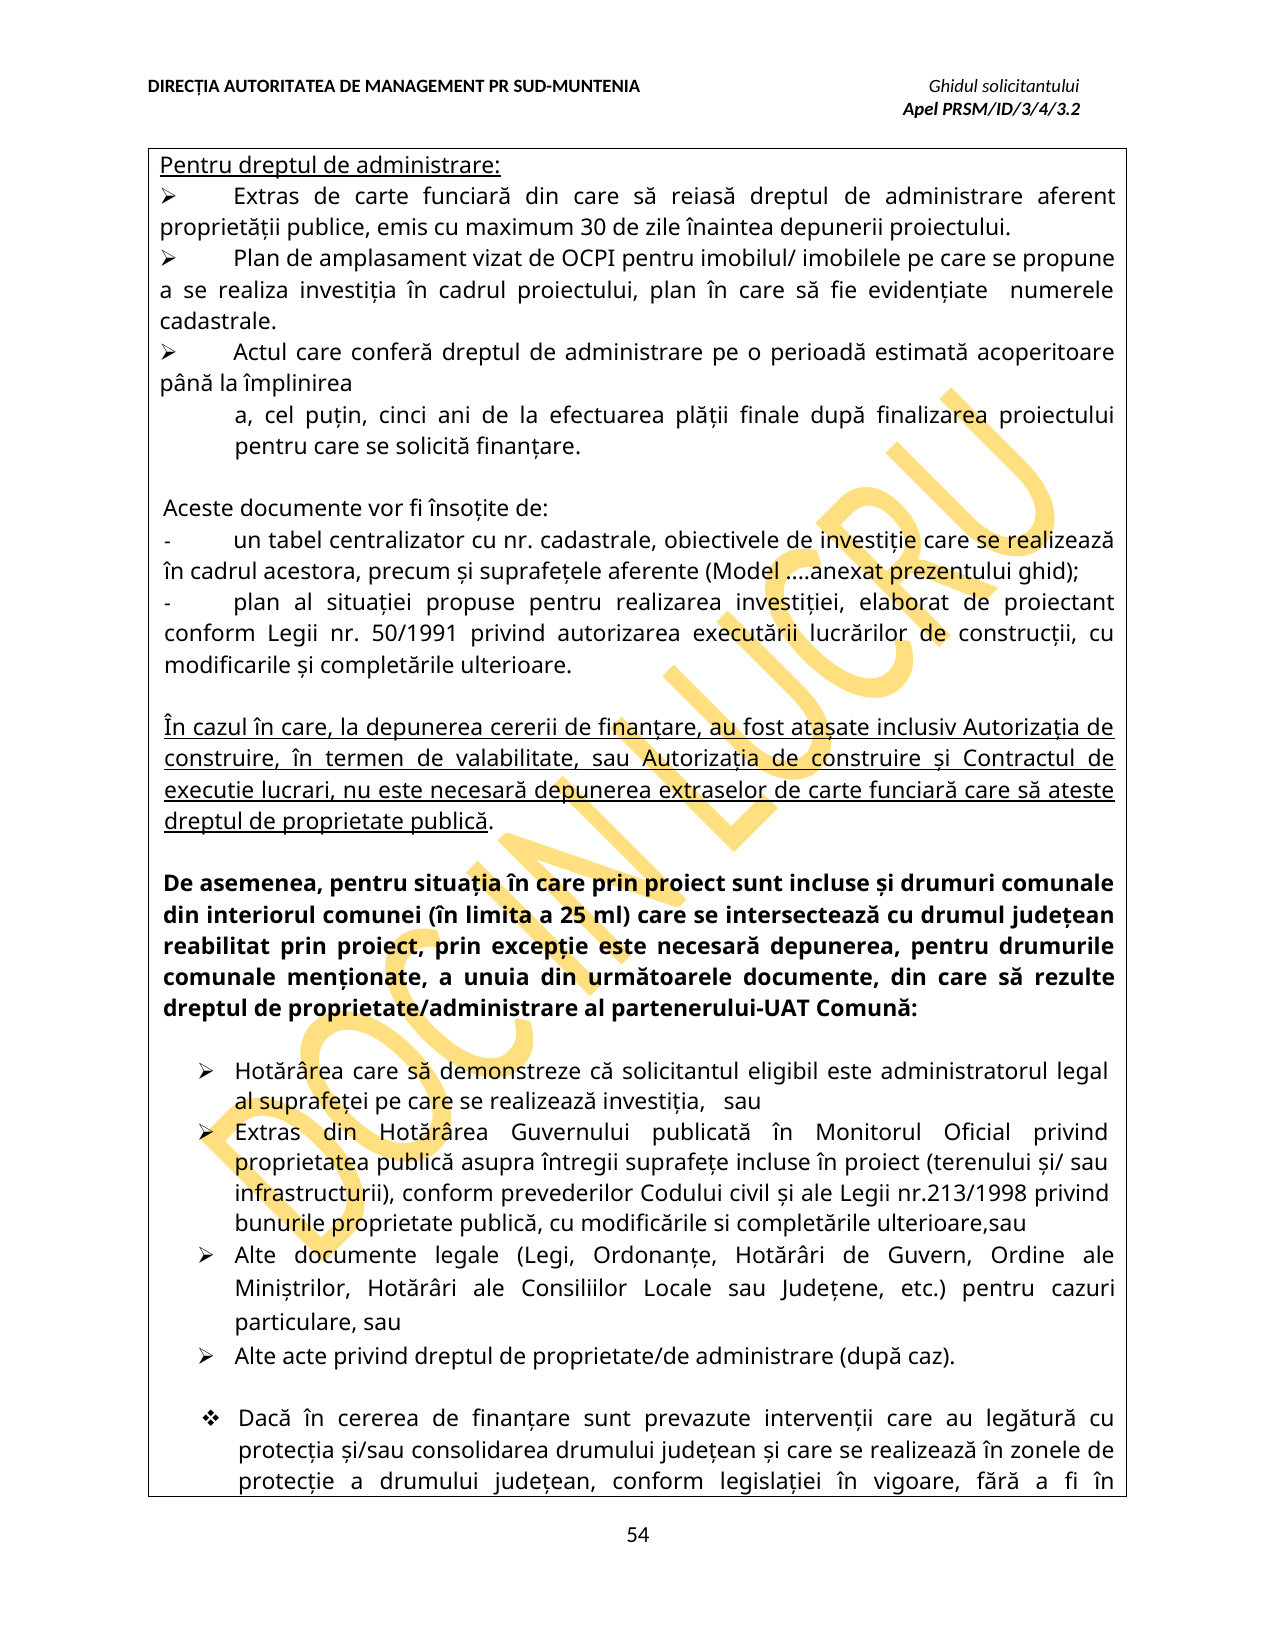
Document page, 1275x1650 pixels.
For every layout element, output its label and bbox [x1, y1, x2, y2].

table_header [149, 149, 1126, 1496]
